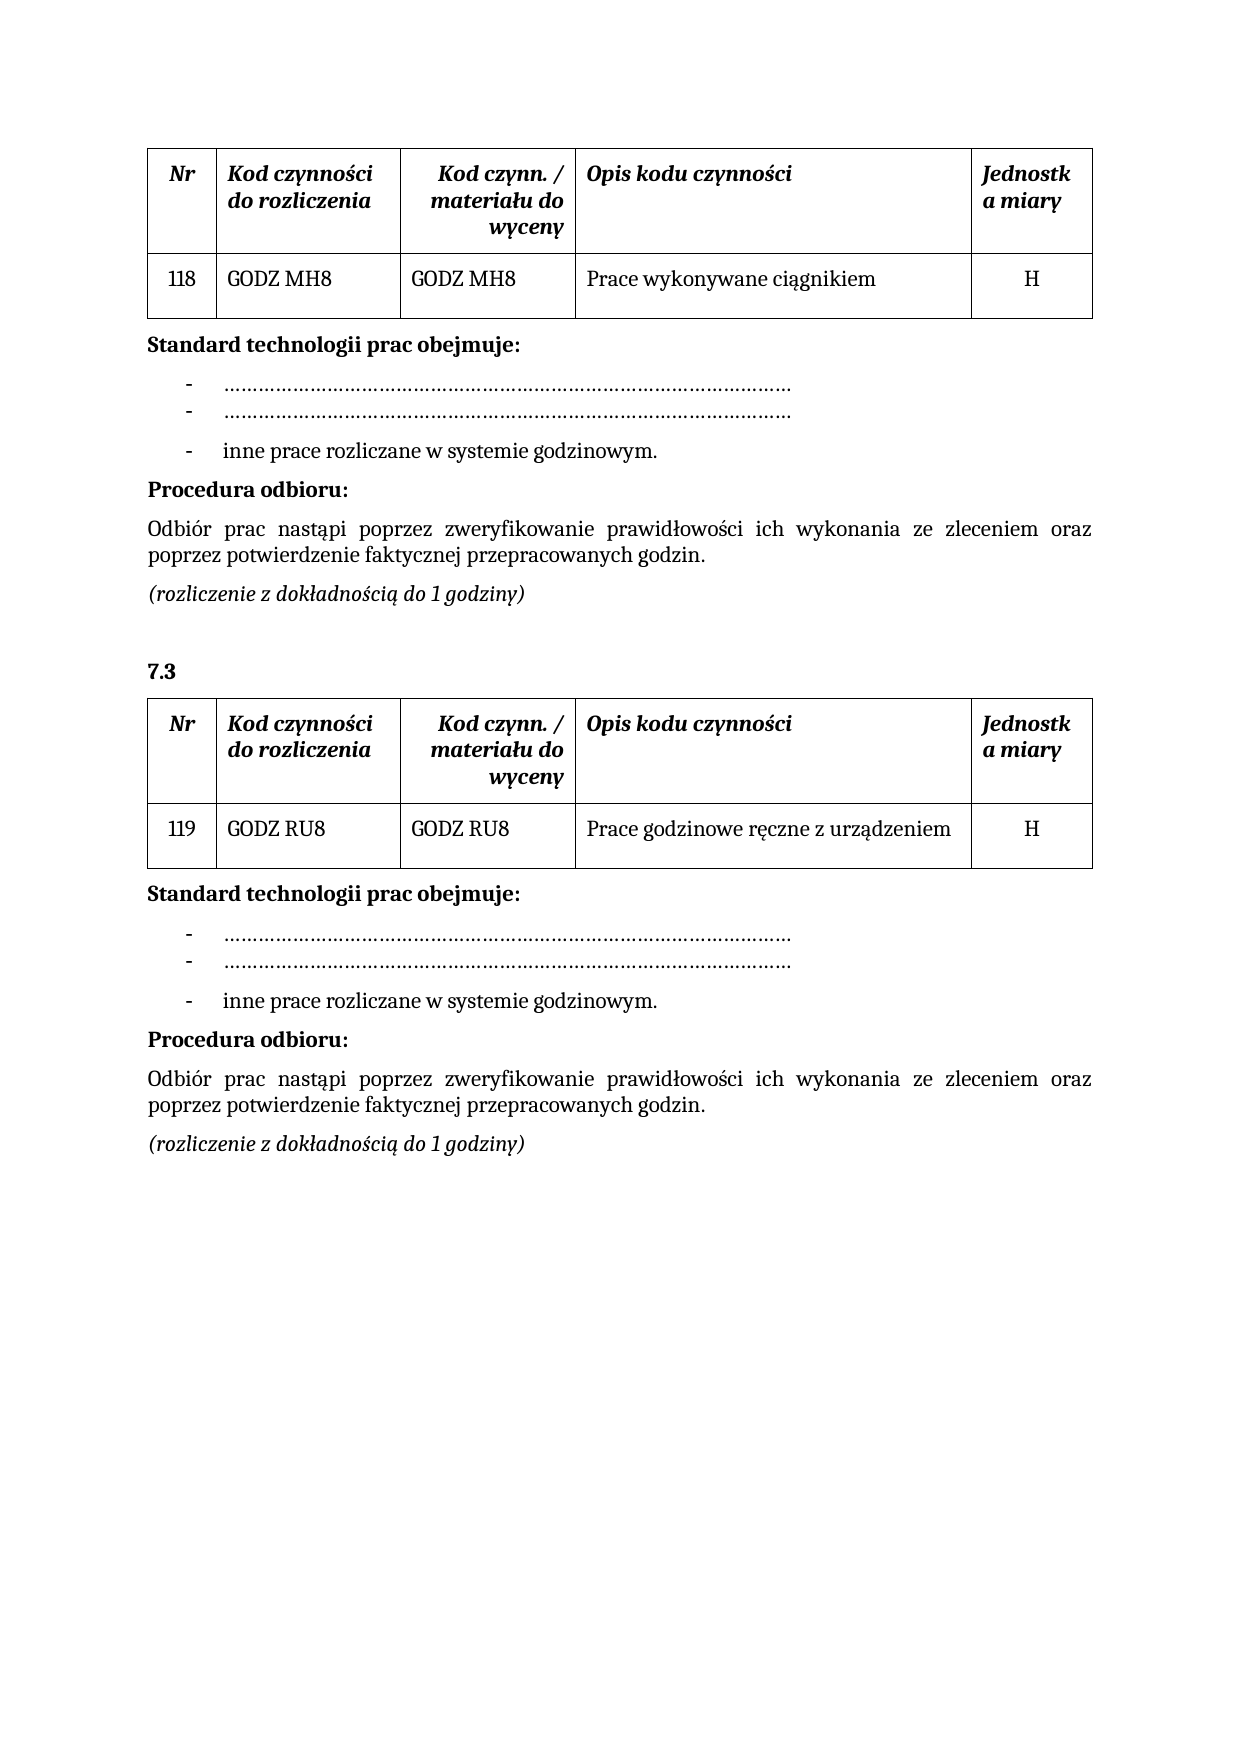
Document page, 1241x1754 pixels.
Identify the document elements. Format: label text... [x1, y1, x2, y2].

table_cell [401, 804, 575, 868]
list ……………………………………………………………………………………… [185, 920, 1093, 947]
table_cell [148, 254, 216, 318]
text Standard technologii prac obejmuje: [148, 881, 1093, 907]
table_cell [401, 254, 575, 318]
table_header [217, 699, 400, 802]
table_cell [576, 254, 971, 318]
text Standard technologii prac obejmuje: [148, 331, 1093, 358]
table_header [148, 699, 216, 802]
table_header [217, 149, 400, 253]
list ……………………………………………………………………………………… [185, 370, 1093, 397]
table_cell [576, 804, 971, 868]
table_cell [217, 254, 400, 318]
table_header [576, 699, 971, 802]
text (rozliczenie z dokładnością do 1 godziny) [148, 1131, 1093, 1157]
text Odbiór prac nastąpi poprzez zweryfikowanie prawidłowości ich wykonania ze zleceniem oraz poprzez potwierdzenie faktycznej przepracowanych godzin. [148, 1065, 1093, 1118]
text Procedura odbioru: [148, 1027, 1093, 1053]
text (rozliczenie z dokładnością do 1 godziny) [148, 581, 1093, 607]
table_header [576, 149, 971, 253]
list inne prace rozliczane w systemie godzinowym. [185, 437, 1093, 464]
text Procedura odbioru: [148, 477, 1093, 503]
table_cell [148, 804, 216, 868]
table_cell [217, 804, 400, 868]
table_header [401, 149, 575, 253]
list ……………………………………………………………………………………… [185, 397, 1093, 424]
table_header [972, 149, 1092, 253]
list inne prace rozliczane w systemie godzinowym. [185, 987, 1093, 1014]
text 7.3 [148, 658, 1093, 685]
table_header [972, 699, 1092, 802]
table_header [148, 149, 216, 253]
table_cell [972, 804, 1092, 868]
text Odbiór prac nastąpi poprzez zweryfikowanie prawidłowości ich wykonania ze zleceniem oraz poprzez potwierdzenie faktycznej przepracowanych godzin. [148, 516, 1093, 568]
list ……………………………………………………………………………………… [185, 947, 1093, 974]
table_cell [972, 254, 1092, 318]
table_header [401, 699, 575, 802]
